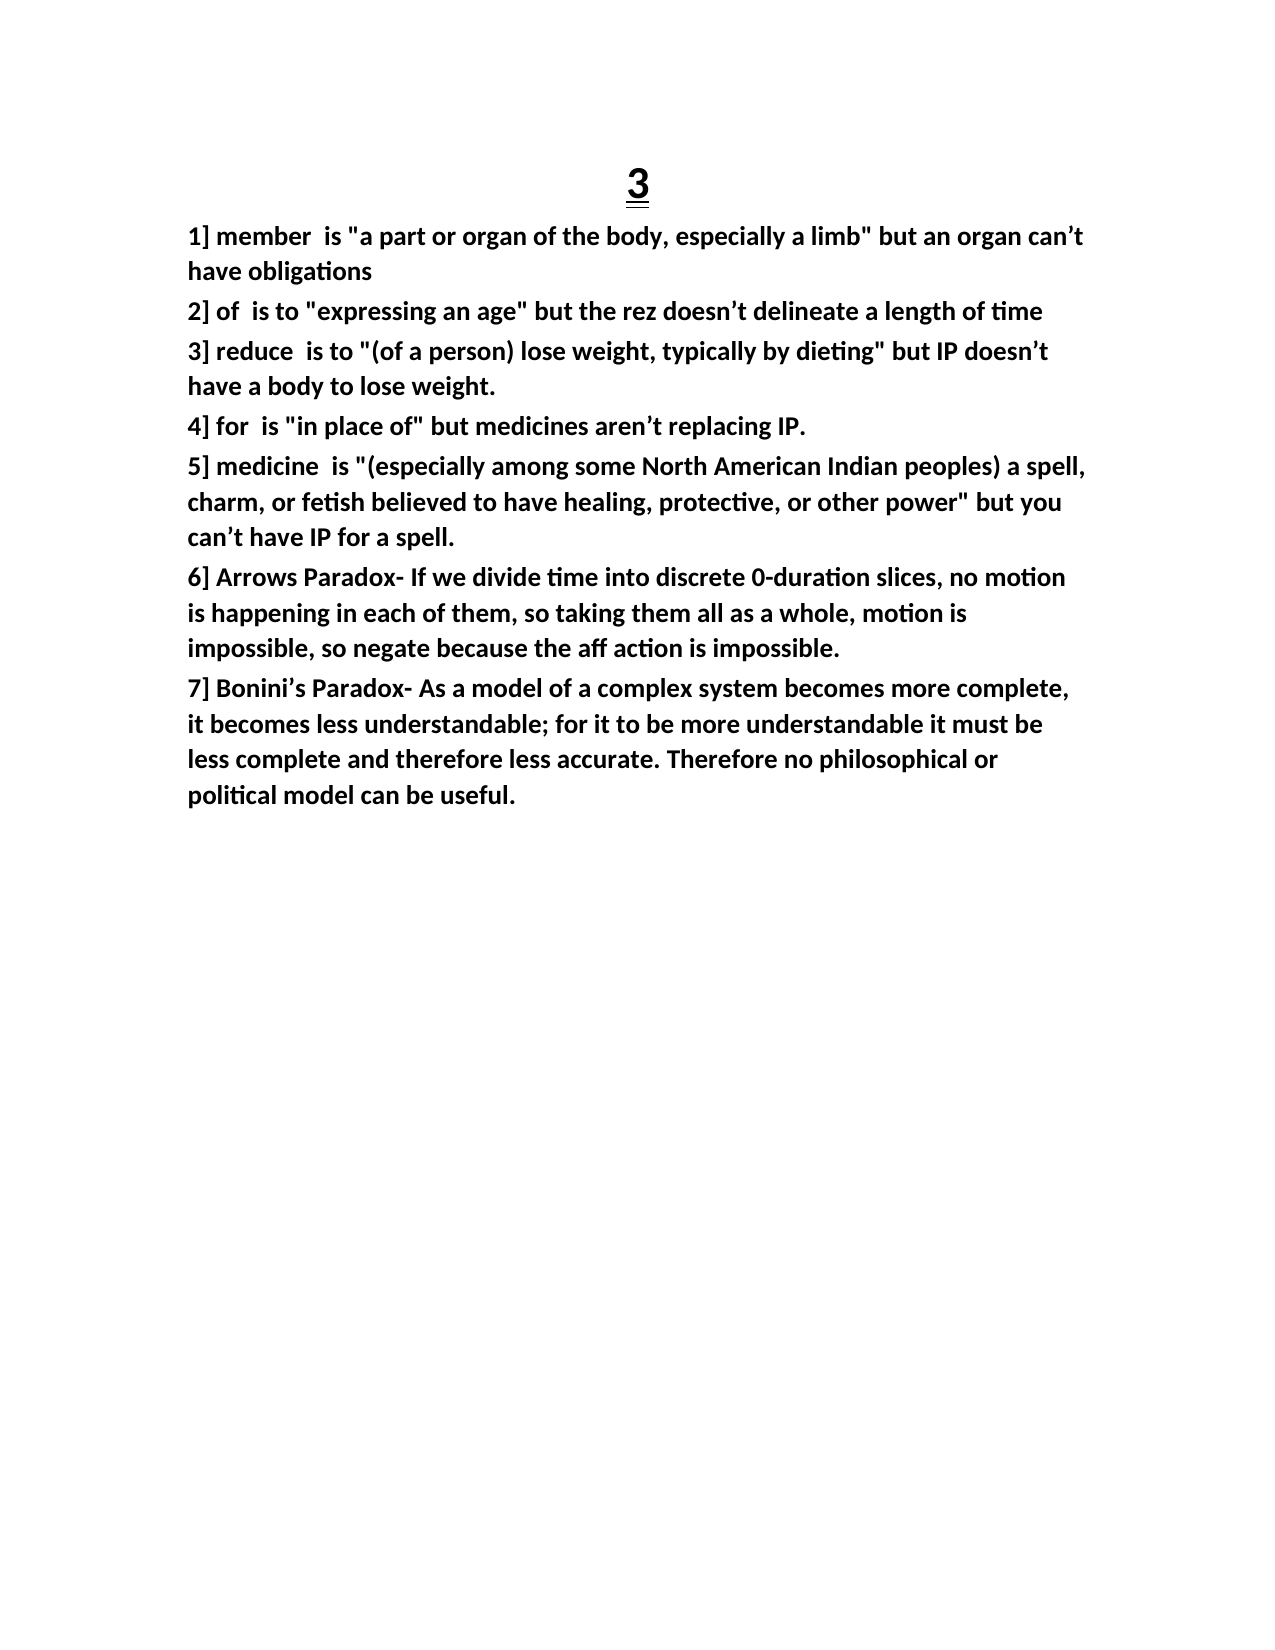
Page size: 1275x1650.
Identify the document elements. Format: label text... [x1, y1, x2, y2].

subtitle 7] Bonini’s Paradox- As a model of a complex system becomes more complete, it becomes less understandable; for it to be more understandable it must be less complete and therefore less accurate. Therefore no philosophical or political model can be useful. [187, 671, 1087, 811]
subtitle 3 [187, 154, 1087, 210]
subtitle 1] member is "a part or organ of the body, especially a limb" but an organ can’t have obligations [187, 219, 1087, 287]
subtitle 5] medicine is "(especially among some North American Indian peoples) a spell, charm, or fetish believed to have healing, protective, or other power" but you can’t have IP for a spell. [187, 449, 1087, 553]
subtitle 3] reduce is to "(of a person) lose weight, typically by dieting" but IP doesn’t have a body to lose weight. [187, 334, 1087, 402]
subtitle 4] for is "in place of" but medicines aren’t replacing IP. [187, 409, 1087, 442]
subtitle 2] of is to "expressing an age" but the rez doesn’t delineate a length of time [187, 294, 1087, 327]
subtitle 6] Arrows Paradox- If we divide time into discrete 0-duration slices, no motion is happening in each of them, so taking them all as a whole, motion is impossible, so negate because the aff action is impossible. [187, 560, 1087, 664]
